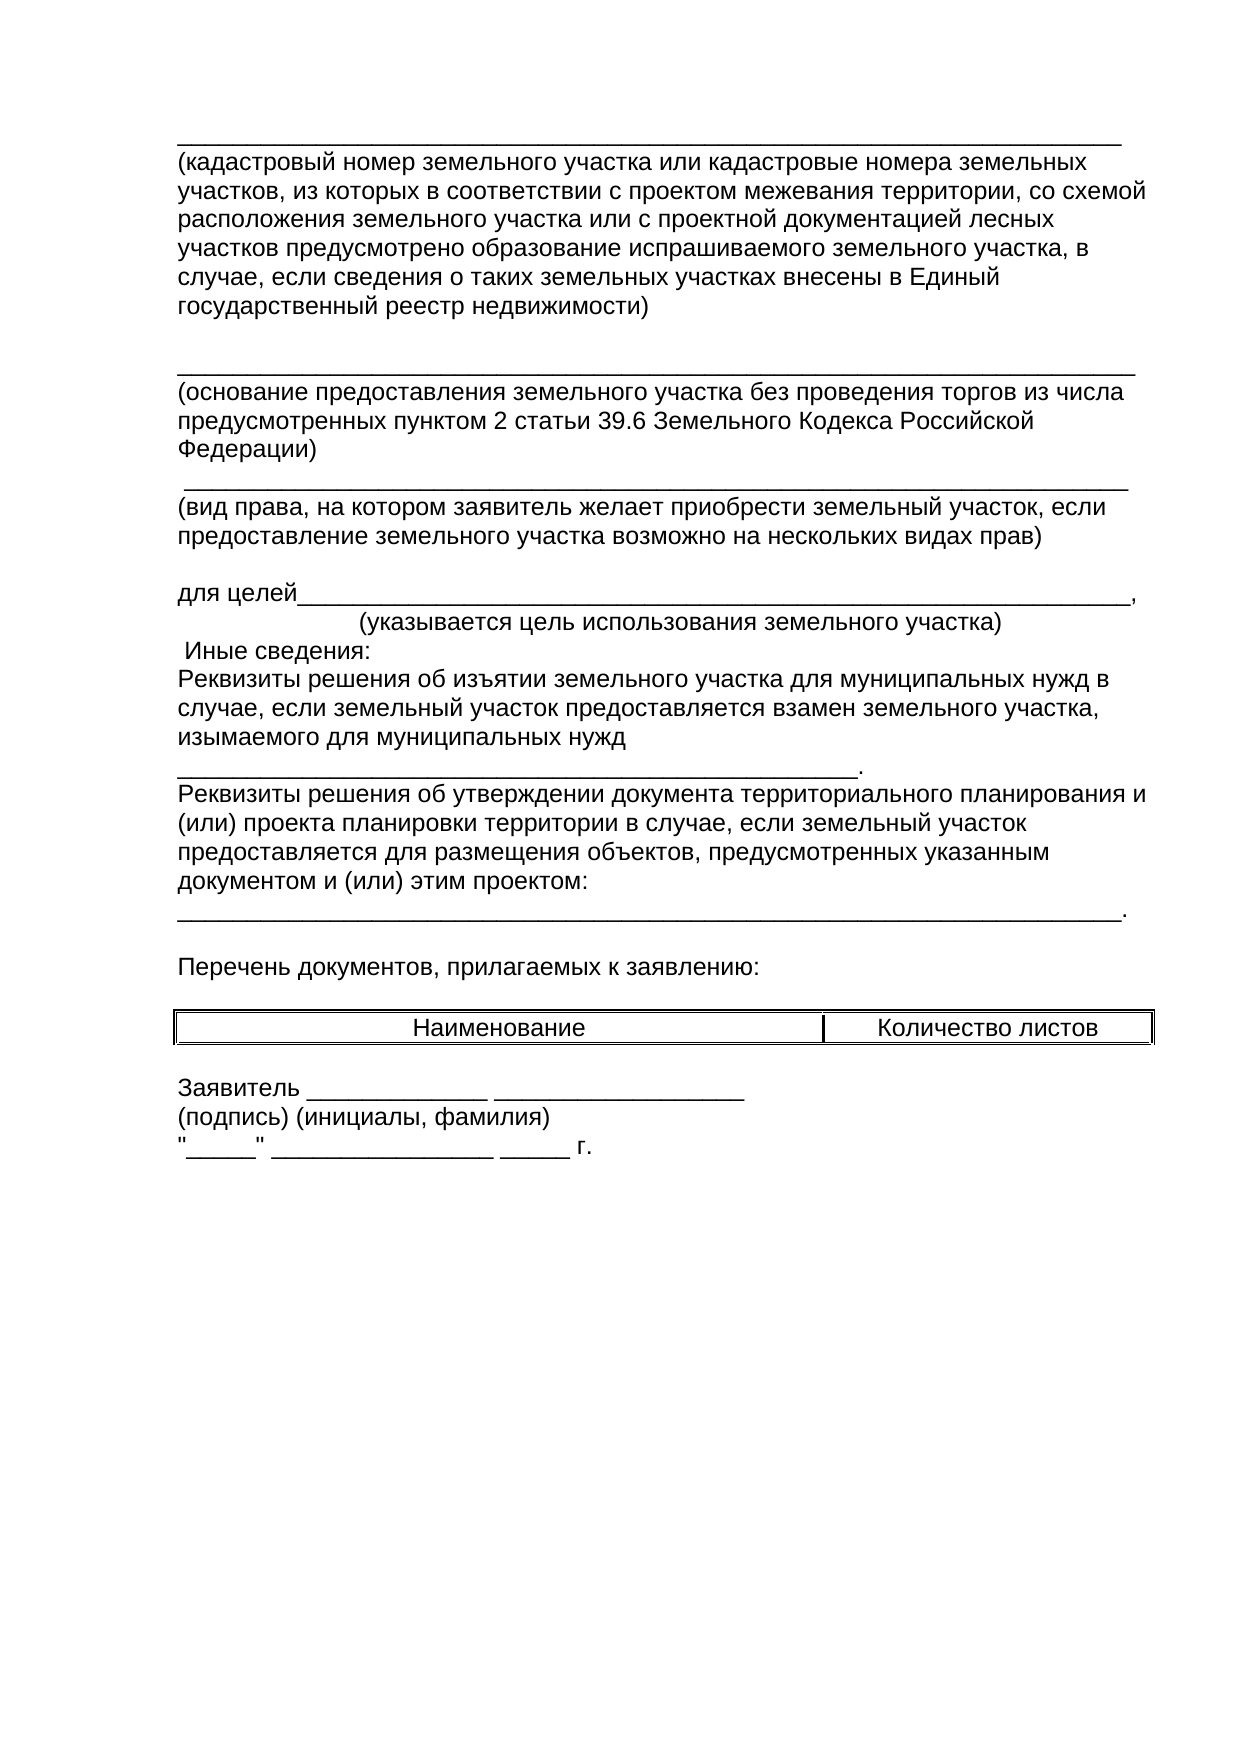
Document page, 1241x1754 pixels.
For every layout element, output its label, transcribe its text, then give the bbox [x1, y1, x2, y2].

text (вид права, на котором заявитель желает приобрести земельный участок, если предоставление земельного участка возможно на нескольких видах прав) [177, 492, 1152, 549]
text ____________________________________________________________________ [177, 118, 1152, 147]
text _____________________________________________________________________ [177, 348, 1152, 377]
text "_____" ________________ _____ г. [177, 1131, 1152, 1159]
text Перечень документов, прилагаемых к заявлению: [177, 952, 1152, 981]
text (кадастровый номер земельного участка или кадастровые номера земельных участков, из которых в соответствии с проектом межевания территории, со схемой расположения земельного участка или с проектной документацией лесных участков предусмотрено образование испрашиваемого земельного участка, в случае, если сведения о таких земельных участках внесены в Единый государственный реестр недвижимости) [177, 147, 1152, 319]
table_header Наименование [177, 1011, 823, 1041]
text Заявитель _____________ __________________ [177, 1073, 1152, 1102]
text Реквизиты решения об изъятии земельного участка для муниципальных нужд в случае, если земельный участок предоставляется взамен земельного участка, изымаемого для муниципальных нужд _________________________________________________. [177, 664, 1152, 779]
text для целей____________________________________________________________, [177, 578, 1152, 607]
text Реквизиты решения об утверждении документа территориального планирования и (или) проекта планировки территории в случае, если земельный участок предоставляется для размещения объектов, предусмотренных указанным документом и (или) этим проектом: ____________________________________________________________________. [177, 779, 1152, 923]
table_header Количество листов [823, 1013, 1151, 1041]
text (подпись) (инициалы, фамилия) [177, 1102, 1152, 1131]
text (основание предоставления земельного участка без проведения торгов из числа предусмотренных пунктом 2 статьи 39.6 Земельного Кодекса Российской Федерации) [177, 377, 1152, 463]
text (указывается цель использования земельного участка) [177, 607, 1152, 636]
text Иные сведения: [177, 636, 1152, 664]
text ____________________________________________________________________ [177, 463, 1152, 492]
